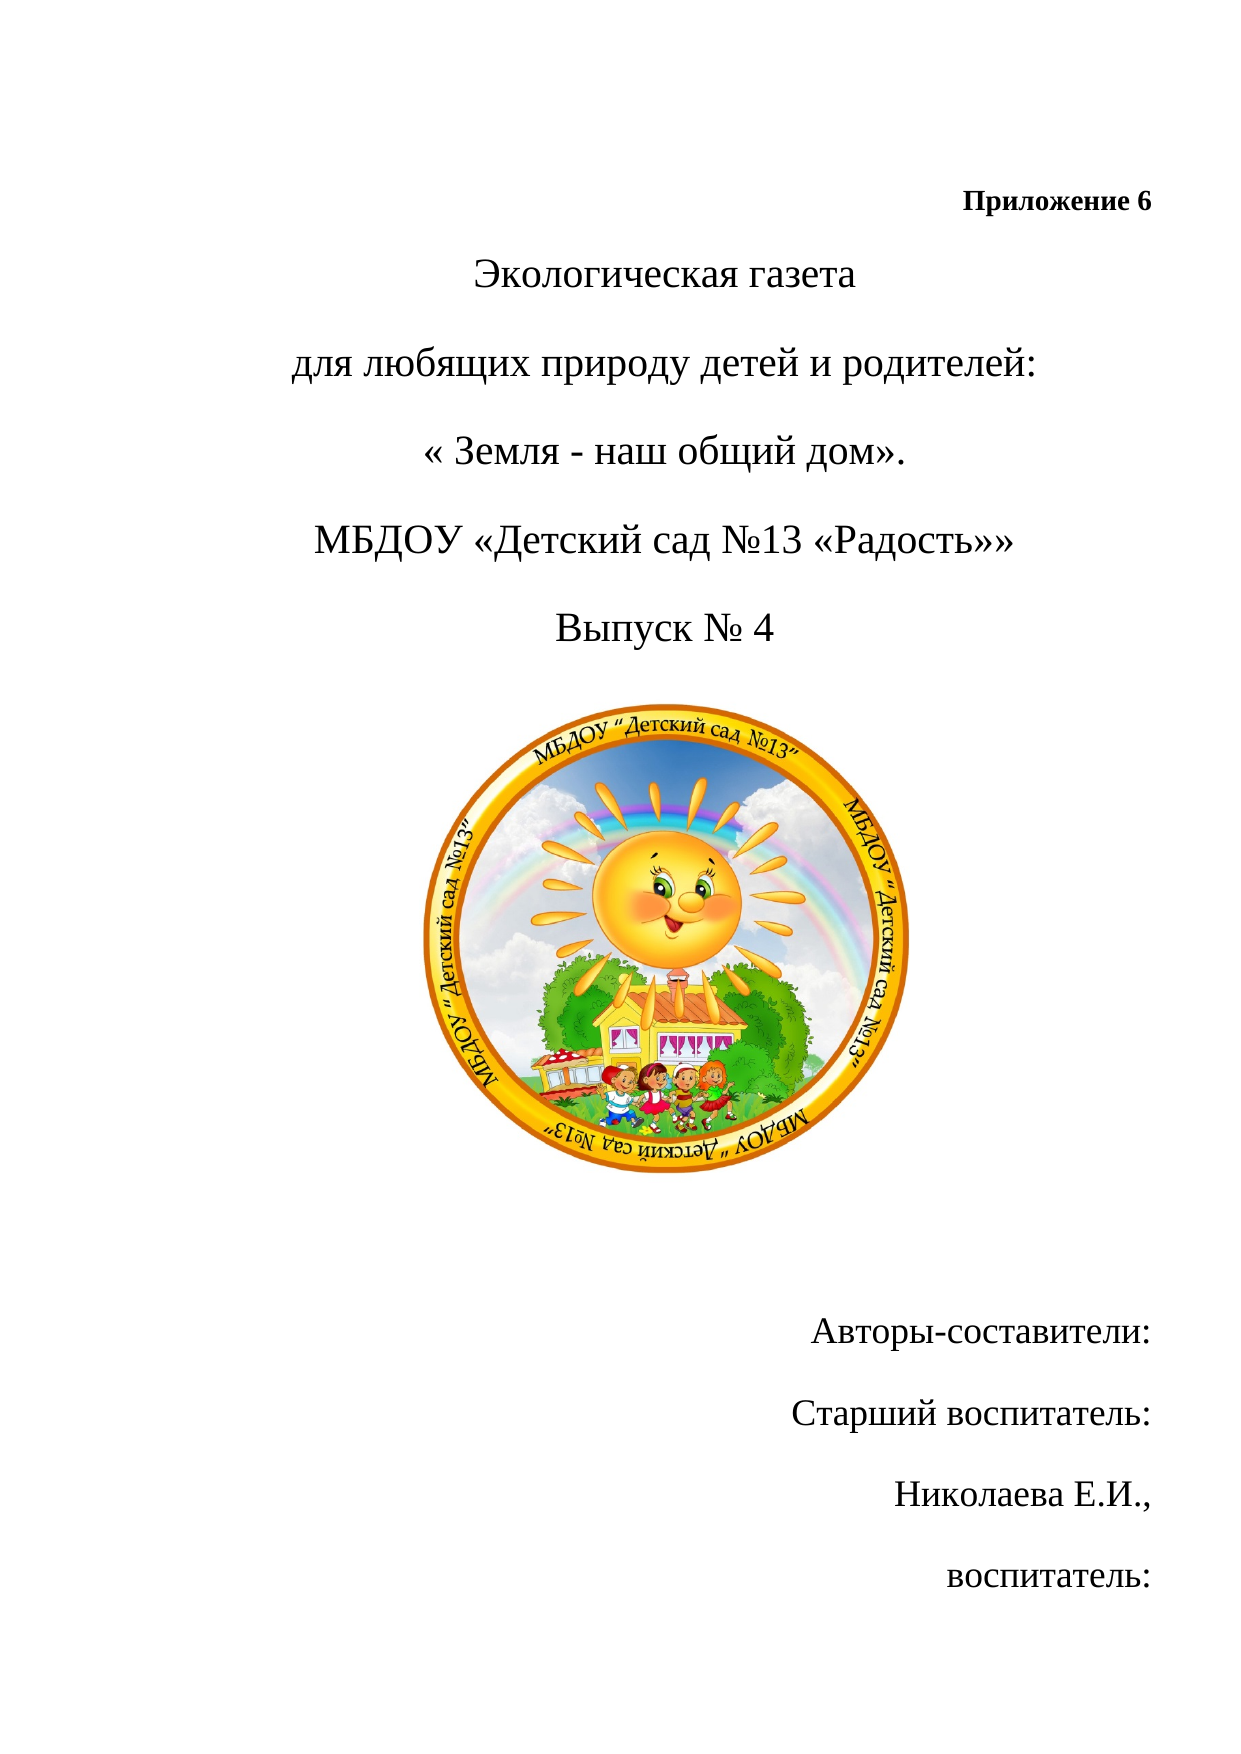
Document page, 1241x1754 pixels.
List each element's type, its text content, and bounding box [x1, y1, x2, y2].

text для любящих природу детей и родителей: [177, 337, 1152, 385]
text « Земля - наш общий дом». [177, 426, 1152, 474]
picture [419, 691, 910, 1183]
text Приложение 6 [177, 183, 1152, 217]
text Авторы-составители: [177, 1308, 1152, 1352]
text Выпуск № 4 [177, 603, 1152, 651]
text Экологическая газета [177, 249, 1152, 297]
text Николаева Е.И., [177, 1471, 1152, 1514]
text Старший воспитатель: [177, 1390, 1152, 1433]
text воспитатель: [177, 1553, 1152, 1596]
text МБДОУ «Детский сад №13 «Радость»» [177, 514, 1152, 562]
